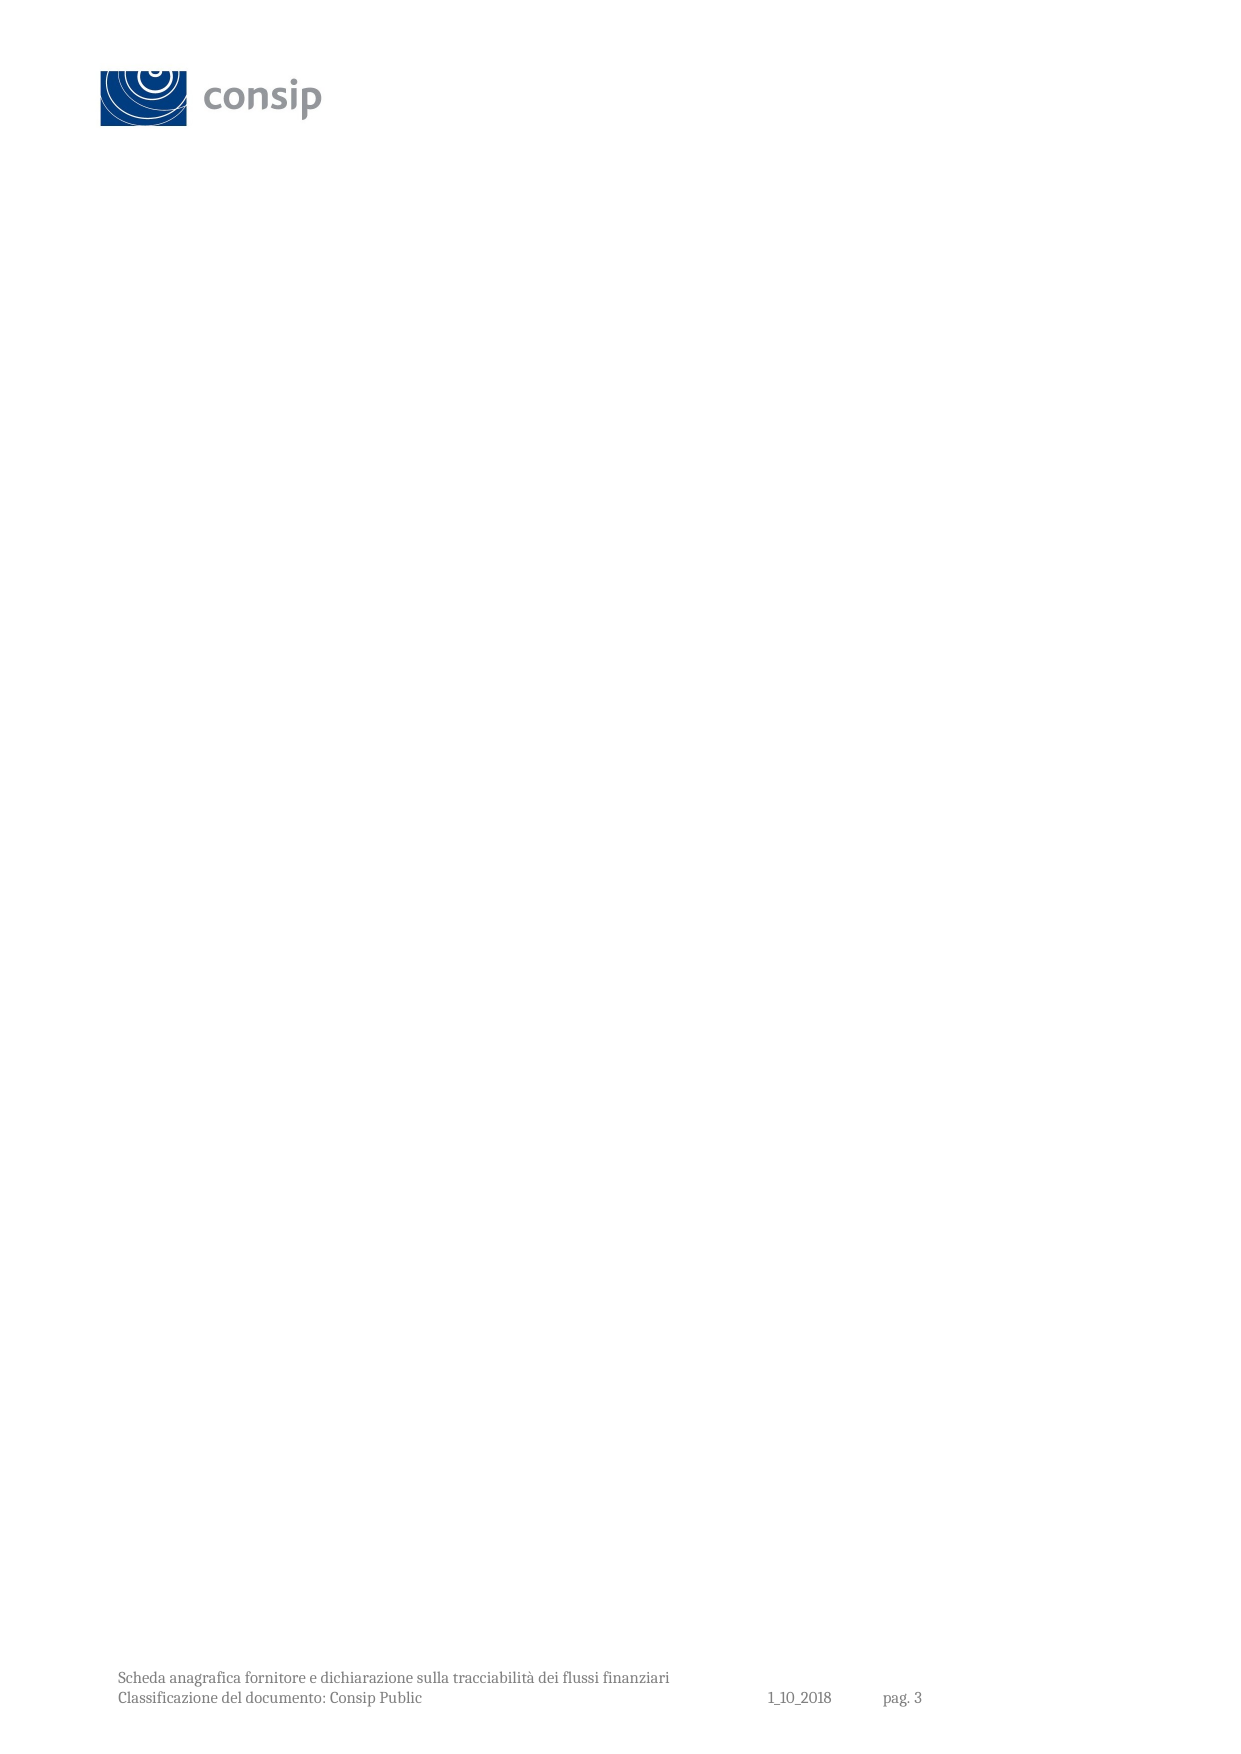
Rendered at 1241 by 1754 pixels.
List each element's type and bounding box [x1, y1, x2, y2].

picture [43, 0, 376, 129]
